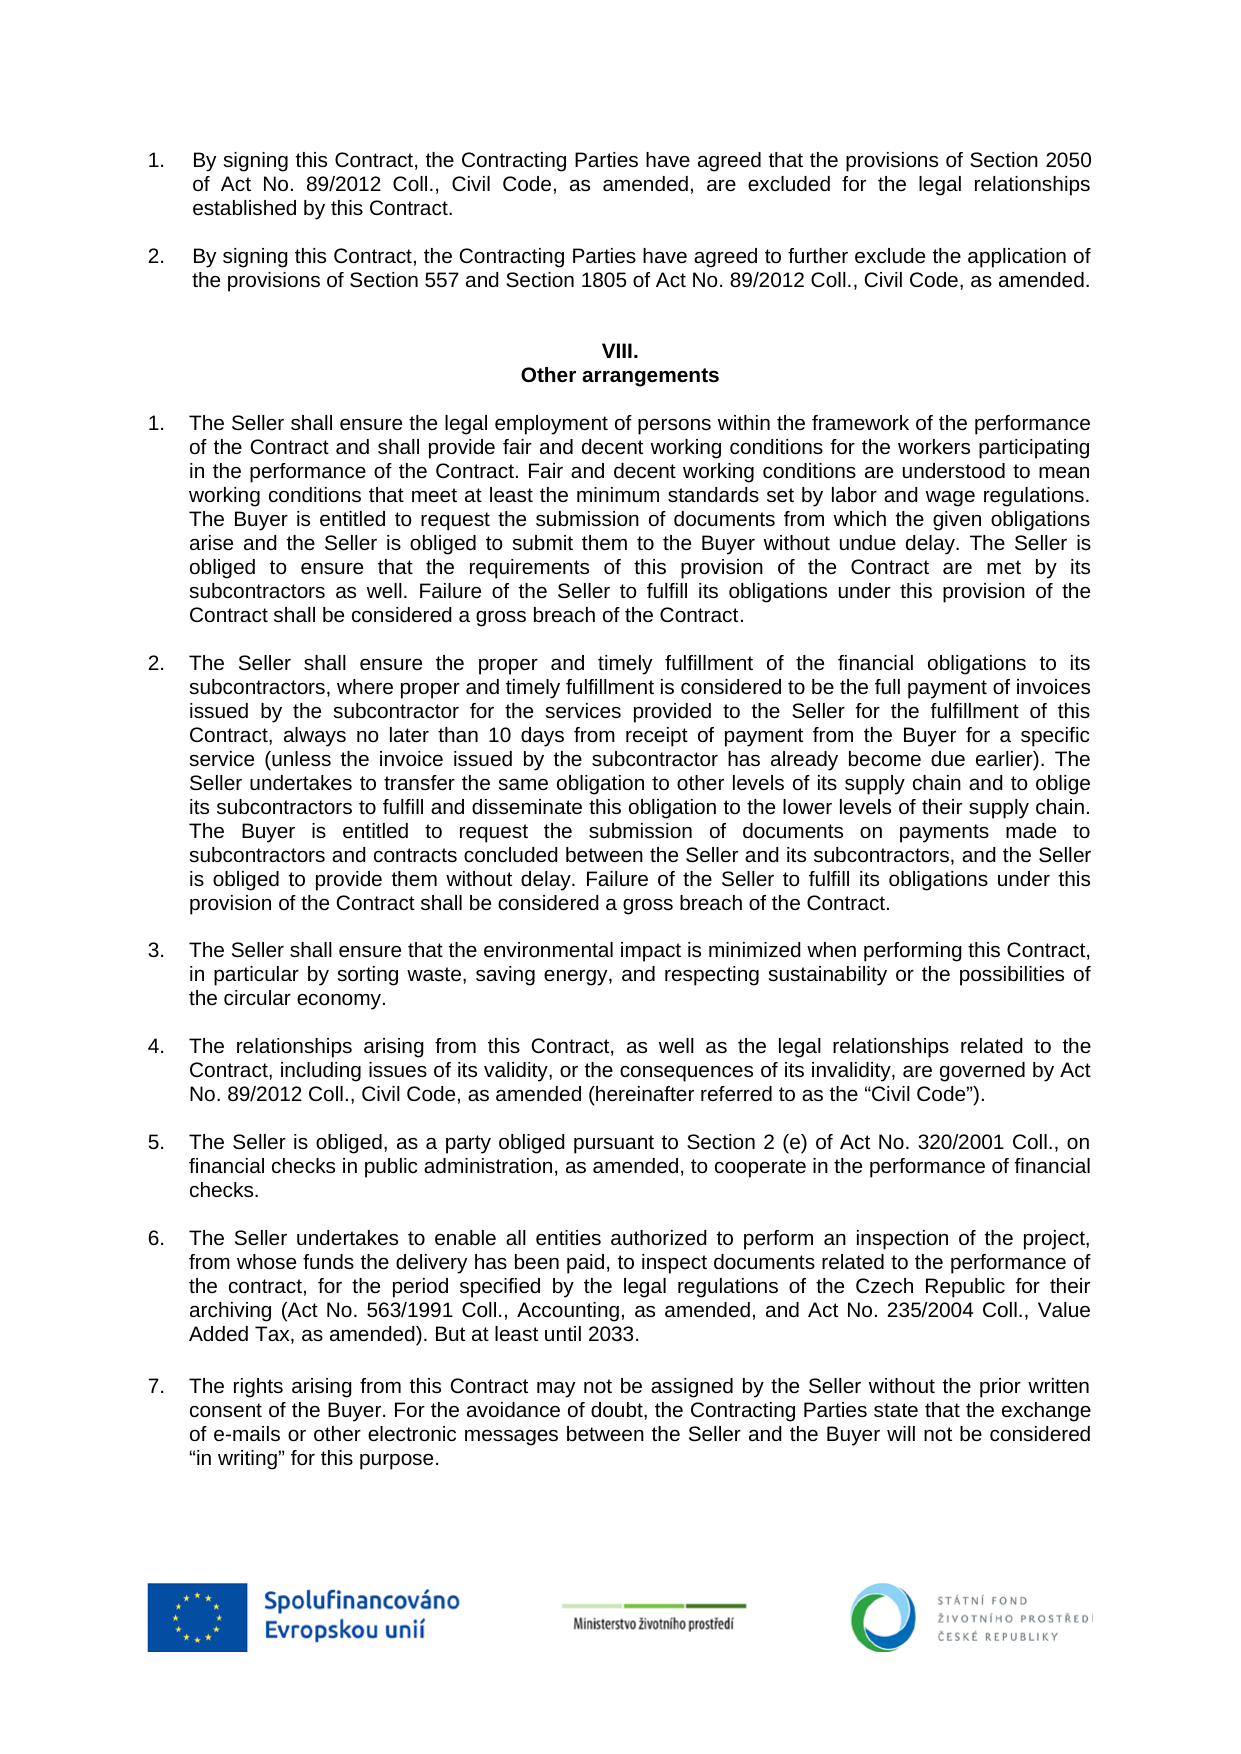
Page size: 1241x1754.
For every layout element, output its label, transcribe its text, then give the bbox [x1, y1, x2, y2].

text VIII. [148, 339, 1093, 363]
list The Seller undertakes to enable all entities authorized to perform an inspection of the project, from whose funds the delivery has been paid, to inspect documents related to the performance of the contract, for the period specified by the legal regulations of the Czech Republic for their archiving (Act No. 563/1991 Coll., Accounting, as amended, and Act No. 235/2004 Coll., Value Added Tax, as amended). But at least until 2033. [148, 1226, 1093, 1346]
list The relationships arising from this Contract, as well as the legal relationships related to the Contract, including issues of its validity, or the consequences of its invalidity, are governed by Act No. 89/2012 Coll., Civil Code, as amended (hereinafter referred to as the “Civil Code”). [148, 1034, 1093, 1106]
list The Seller is obliged, as a party obliged pursuant to Section 2 (e) of Act No. 320/2001 Coll., on financial checks in public administration, as amended, to cooperate in the performance of financial checks. [148, 1130, 1093, 1202]
text 2. By signing this Contract, the Contracting Parties have agreed to further exclude the application of the provisions of Section 557 and Section 1805 of Act No. 89/2012 Coll., Civil Code, as amended. [148, 243, 1093, 291]
list The Seller shall ensure the legal employment of persons within the framework of the performance of the Contract and shall provide fair and decent working conditions for the workers participating in the performance of the Contract. Fair and decent working conditions are understood to mean working conditions that meet at least the minimum standards set by labor and wage regulations. The Buyer is entitled to request the submission of documents from which the given obligations arise and the Seller is obliged to submit them to the Buyer without undue delay. The Seller is obliged to ensure that the requirements of this provision of the Contract are met by its subcontractors as well. Failure of the Seller to fulfill its obligations under this provision of the Contract shall be considered a gross breach of the Contract. [148, 411, 1093, 627]
text Other arrangements [148, 363, 1093, 387]
list The Seller shall ensure the proper and timely fulfillment of the financial obligations to its subcontractors, where proper and timely fulfillment is considered to be the full payment of invoices issued by the subcontractor for the services provided to the Seller for the fulfillment of this Contract, always no later than 10 days from receipt of payment from the Buyer for a specific service (unless the invoice issued by the subcontractor has already become due earlier). The Seller undertakes to transfer the same obligation to other levels of its supply chain and to oblige its subcontractors to fulfill and disseminate this obligation to the lower levels of their supply chain. The Buyer is entitled to request the submission of documents on payments made to subcontractors and contracts concluded between the Seller and its subcontractors, and the Seller is obliged to provide them without delay. Failure of the Seller to fulfill its obligations under this provision of the Contract shall be considered a gross breach of the Contract. [148, 651, 1093, 914]
list The Seller shall ensure that the environmental impact is minimized when performing this Contract, in particular by sorting waste, saving energy, and respecting sustainability or the possibilities of the circular economy. [148, 938, 1093, 1010]
list The rights arising from this Contract may not be assigned by the Seller without the prior written consent of the Buyer. For the avoidance of doubt, the Contracting Parties state that the exchange of e-mails or other electronic messages between the Seller and the Buyer will not be considered “in writing” for this purpose. [148, 1374, 1093, 1470]
text 1. By signing this Contract, the Contracting Parties have agreed that the provisions of Section 2050 of Act No. 89/2012 Coll., Civil Code, as amended, are excluded for the legal relationships established by this Contract. [148, 148, 1093, 219]
